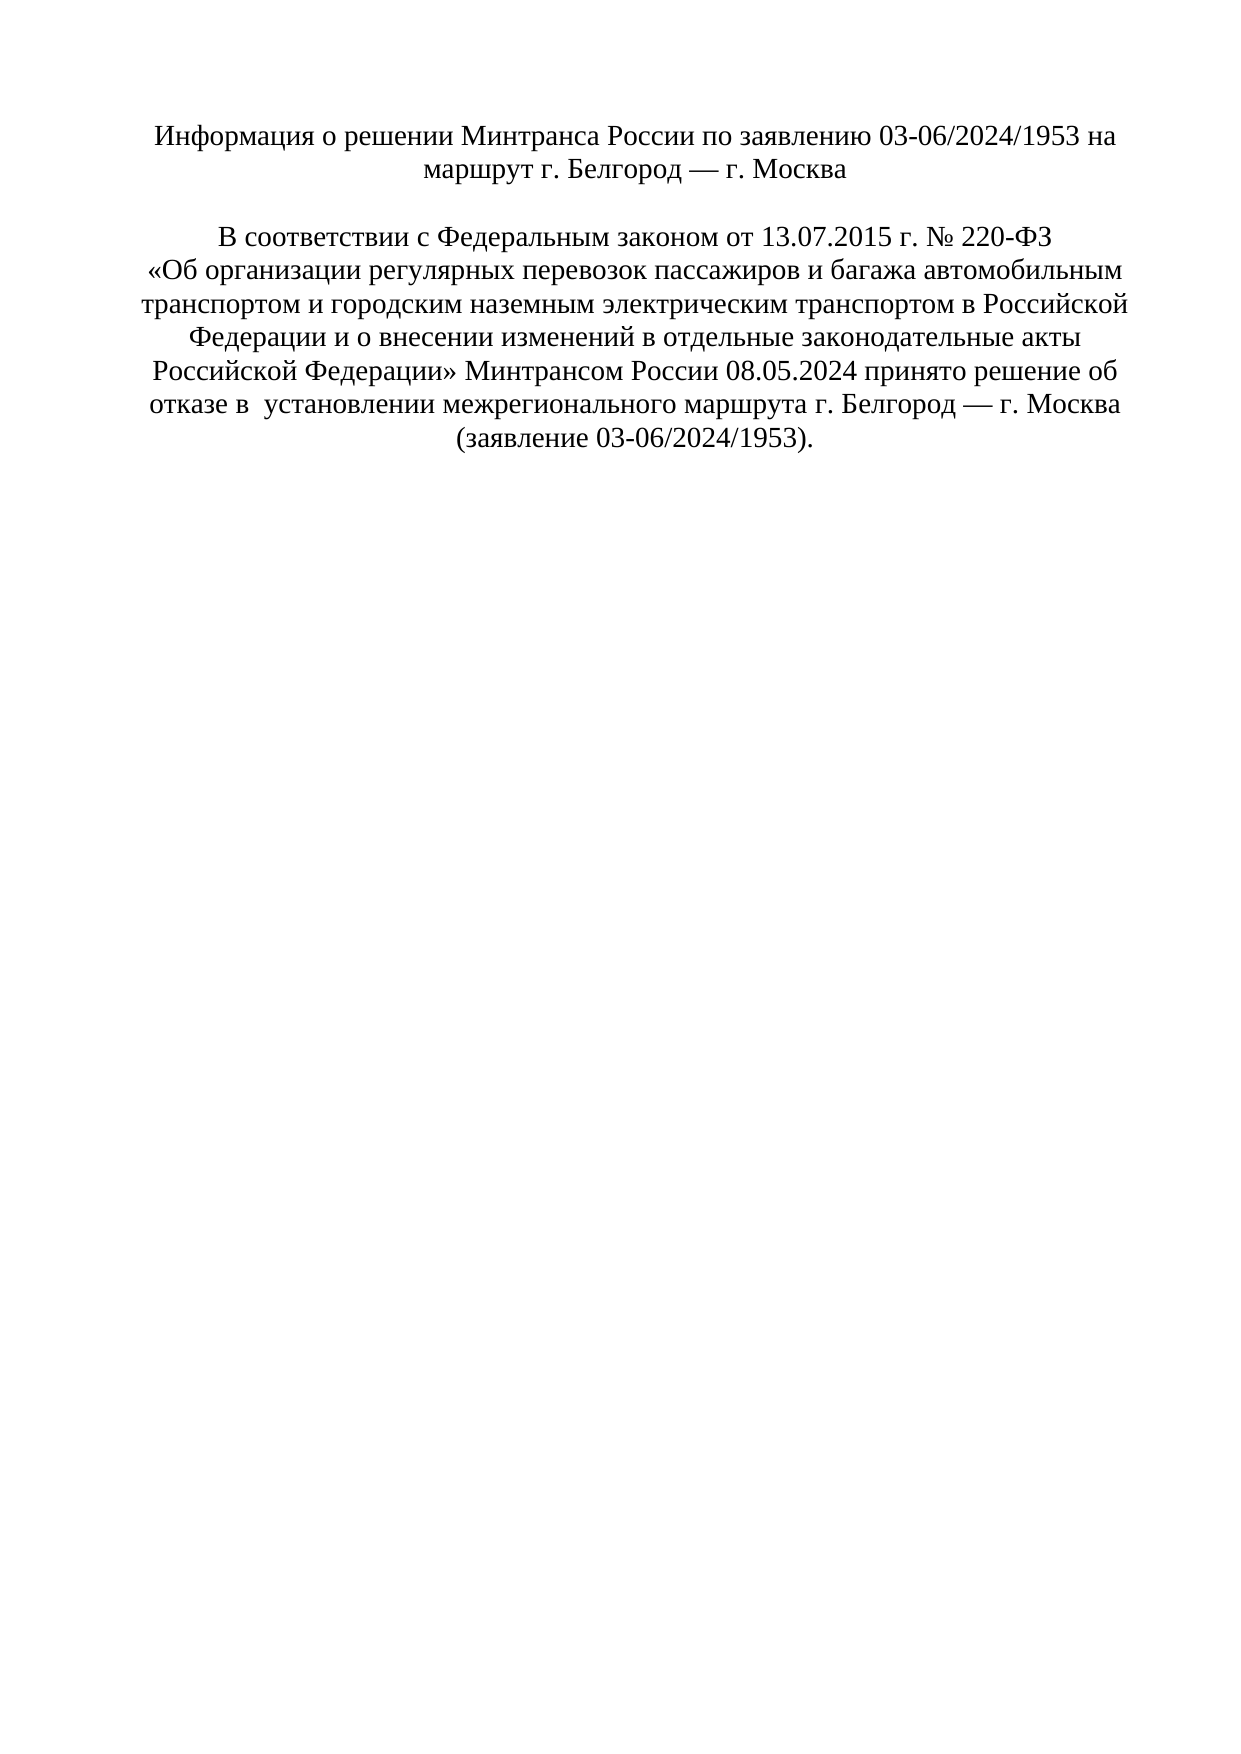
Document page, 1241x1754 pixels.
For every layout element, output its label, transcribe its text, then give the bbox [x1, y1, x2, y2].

text Информация о решении Минтранса России по заявлению 03-06/2024/1953 на маршрут г. Белгород — г. Москва [118, 118, 1152, 185]
text В соответствии с Федеральным законом от 13.07.2015 г. № 220-ФЗ «Об организации регулярных перевозок пассажиров и багажа автомобильным транспортом и городским наземным электрическим транспортом в Российской Федерации и о внесении изменений в отдельные законодательные акты Российской Федерации» Минтрансом России 08.05.2024 принято решение об отказе в установлении межрегионального маршрута г. Белгород — г. Москва (заявление 03-06/2024/1953). [118, 219, 1152, 453]
